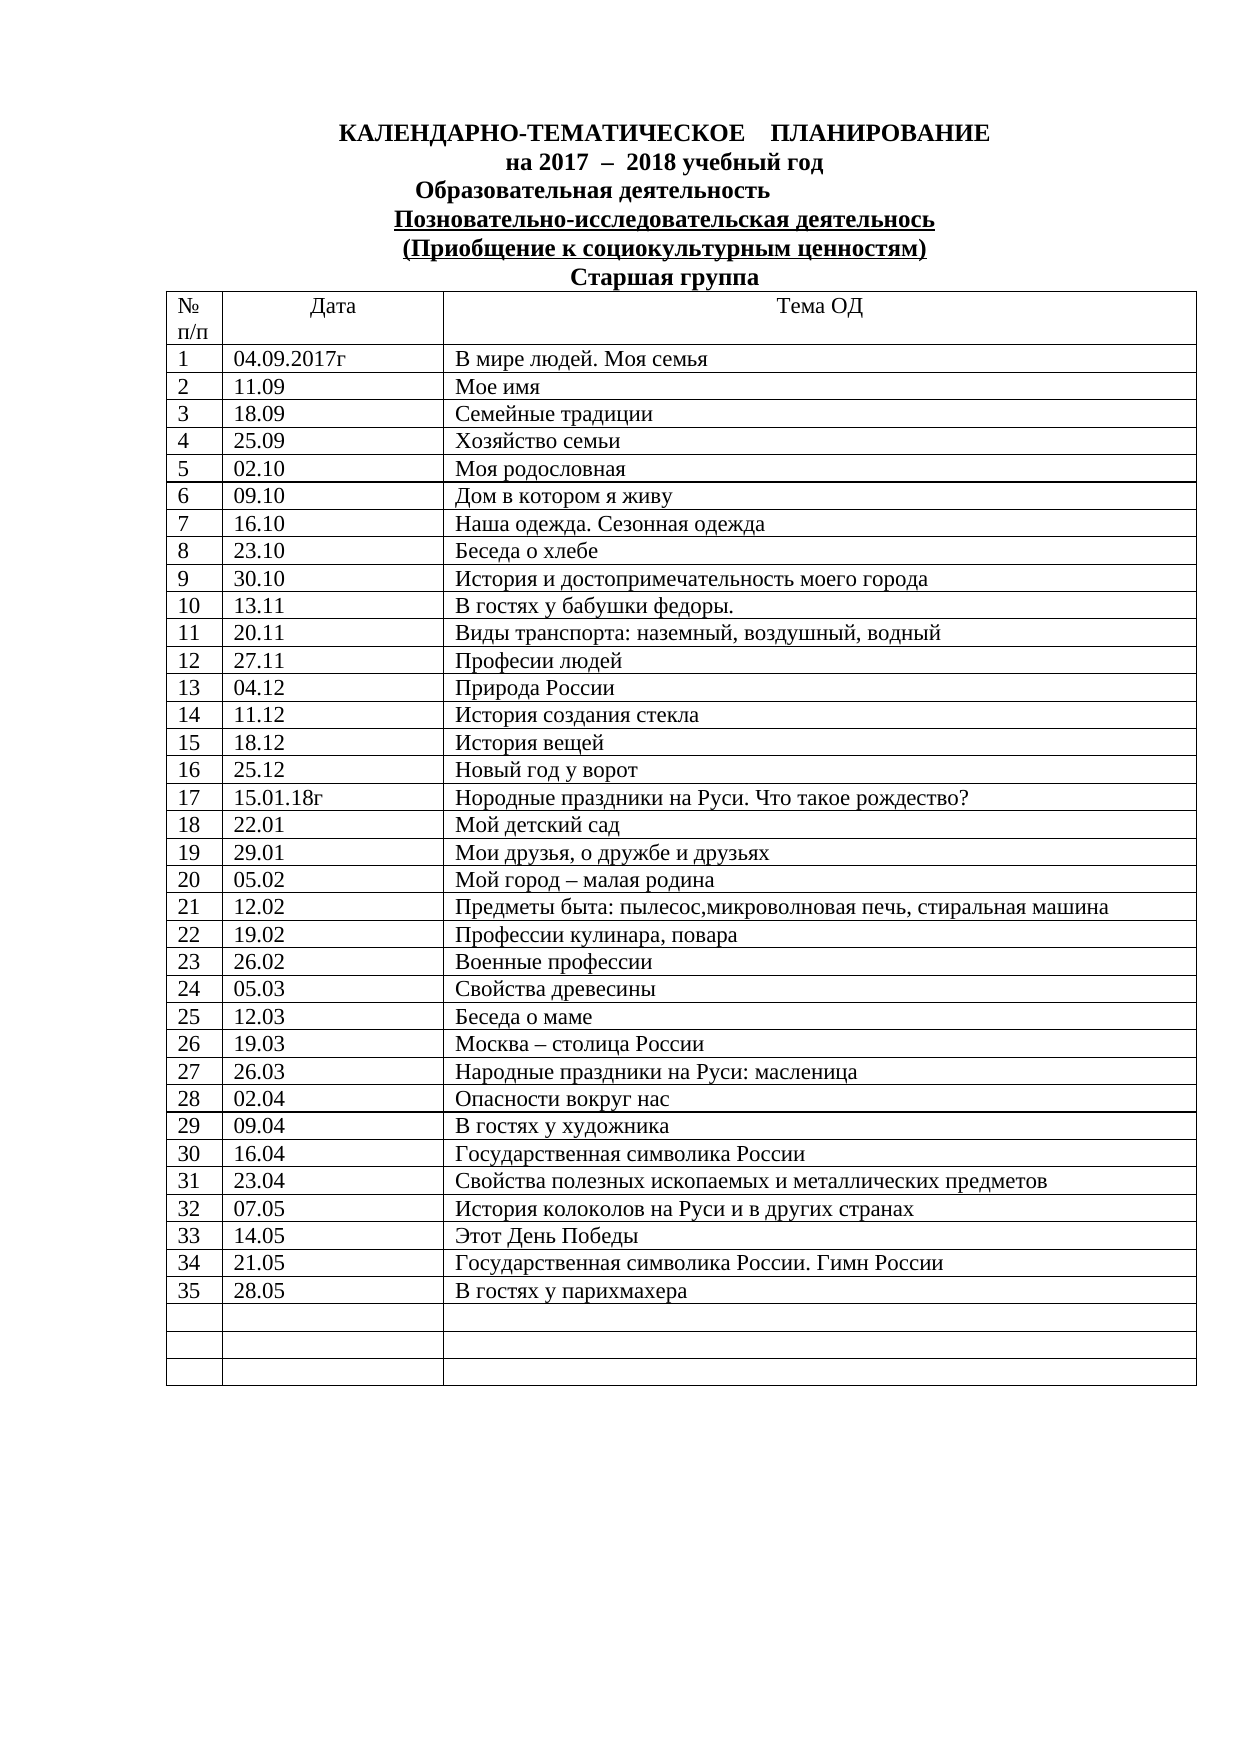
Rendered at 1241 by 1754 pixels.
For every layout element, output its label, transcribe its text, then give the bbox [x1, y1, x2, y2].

table_cell В гостях у парихмахера [444, 1277, 1196, 1303]
table_cell Наша одежда. Сезонная одежда [444, 510, 1196, 536]
table_cell Мои друзья, о дружбе и друзьях [444, 839, 1196, 865]
table_cell Мой детский сад [444, 811, 1196, 837]
table_cell [444, 1304, 1196, 1331]
table_cell Предметы быта: пылесос,микроволновая печь, стиральная машина [444, 893, 1196, 920]
table_cell 23.04 [223, 1167, 443, 1194]
table_cell [444, 1359, 1196, 1385]
text Старшая группа [177, 262, 1152, 291]
table_cell 28 [167, 1085, 222, 1111]
table_cell История создания стекла [444, 702, 1196, 728]
table_cell Беседа о маме [444, 1003, 1196, 1029]
table_cell Государственная символика России. Гимн России [444, 1250, 1196, 1276]
text Образовательная деятельность [177, 176, 1152, 204]
table_cell Мой город – малая родина [444, 866, 1196, 892]
table_cell 19.02 [223, 921, 443, 947]
table_cell 29 [167, 1113, 222, 1139]
table_cell 22.01 [223, 811, 443, 837]
table_cell Опасности вокруг нас [444, 1085, 1196, 1111]
table_cell [444, 1332, 1196, 1358]
table_cell 22 [167, 921, 222, 947]
table_cell 12.02 [223, 893, 443, 920]
table_cell 02.04 [223, 1085, 443, 1111]
table_cell 09.10 [223, 483, 443, 509]
table_cell Профессии кулинара, повара [444, 921, 1196, 947]
table_cell 07.05 [223, 1195, 443, 1221]
table_cell 16.04 [223, 1140, 443, 1166]
table_cell 30.10 [223, 565, 443, 591]
table_cell 09.04 [223, 1113, 443, 1139]
table_cell Професии людей [444, 647, 1196, 673]
table_cell Хозяйство семьи [444, 428, 1196, 454]
table_cell Государственная символика России [444, 1140, 1196, 1166]
table_cell Этот День Победы [444, 1222, 1196, 1248]
table_cell 16.10 [223, 510, 443, 536]
table_cell 13 [167, 674, 222, 701]
table_cell 27 [167, 1058, 222, 1084]
text на 2017 – 2018 учебный год [177, 147, 1152, 176]
table_cell 34 [167, 1250, 222, 1276]
table_cell 31 [167, 1167, 222, 1194]
table_cell 29.01 [223, 839, 443, 865]
table_cell Виды транспорта: наземный, воздушный, водный [444, 619, 1196, 646]
table_cell [167, 1359, 222, 1385]
table_cell 5 [167, 455, 222, 481]
table_cell [223, 1359, 443, 1385]
table_cell 32 [167, 1195, 222, 1221]
table_cell Дом в котором я живу [444, 483, 1196, 509]
table_cell 11.09 [223, 373, 443, 399]
table_cell В гостях у художника [444, 1113, 1196, 1139]
table_cell 3 [167, 400, 222, 427]
table_cell Народные праздники на Руси: масленица [444, 1058, 1196, 1084]
table_cell 33 [167, 1222, 222, 1248]
table_cell 1 [167, 345, 222, 372]
table_cell 15 [167, 729, 222, 755]
table_cell 28.05 [223, 1277, 443, 1303]
table_cell 26 [167, 1030, 222, 1057]
table_cell 30 [167, 1140, 222, 1166]
table_cell 21 [167, 893, 222, 920]
table_cell 19.03 [223, 1030, 443, 1057]
table_cell 20 [167, 866, 222, 892]
table_cell 35 [167, 1277, 222, 1303]
table_cell [167, 1304, 222, 1331]
table_cell 11.12 [223, 702, 443, 728]
table_cell 02.10 [223, 455, 443, 481]
table_cell 25.09 [223, 428, 443, 454]
table_cell 20.11 [223, 619, 443, 646]
table_cell Мое имя [444, 373, 1196, 399]
table_cell 05.03 [223, 976, 443, 1002]
table_cell Военные профессии [444, 948, 1196, 974]
table_cell В мире людей. Моя семья [444, 345, 1196, 372]
table_header Тема ОД [444, 292, 1196, 344]
table_cell Свойства древесины [444, 976, 1196, 1002]
table_cell 9 [167, 565, 222, 591]
text (Приобщение к социокультурным ценностям) [177, 233, 1152, 262]
table_cell 2 [167, 373, 222, 399]
table_cell Семейные традиции [444, 400, 1196, 427]
table_cell 11 [167, 619, 222, 646]
table_cell 04.09.2017г [223, 345, 443, 372]
table_cell 10 [167, 592, 222, 618]
table_cell 12.03 [223, 1003, 443, 1029]
table_cell 19 [167, 839, 222, 865]
table_cell [223, 1332, 443, 1358]
table_cell 21.05 [223, 1250, 443, 1276]
table_cell 24 [167, 976, 222, 1002]
table_cell История колоколов на Руси и в других странах [444, 1195, 1196, 1221]
table_cell Свойства полезных ископаемых и металлических предметов [444, 1167, 1196, 1194]
table_cell 04.12 [223, 674, 443, 701]
table_cell 13.11 [223, 592, 443, 618]
table_cell 18.09 [223, 400, 443, 427]
table_cell 23.10 [223, 537, 443, 563]
table_cell 26.02 [223, 948, 443, 974]
table_cell [167, 1332, 222, 1358]
table_cell 25 [167, 1003, 222, 1029]
text Позновательно-исследовательская деятельнось [177, 204, 1152, 233]
table_header Дата [223, 292, 443, 344]
table_cell В гостях у бабушки федоры. [444, 592, 1196, 618]
table_cell 18.12 [223, 729, 443, 755]
table_cell 14 [167, 702, 222, 728]
table_cell 17 [167, 784, 222, 810]
table_cell Беседа о хлебе [444, 537, 1196, 563]
table_cell 18 [167, 811, 222, 837]
table_cell 26.03 [223, 1058, 443, 1084]
table_cell 27.11 [223, 647, 443, 673]
table_cell Природа России [444, 674, 1196, 701]
table_cell История и достопримечательность моего города [444, 565, 1196, 591]
table_cell 7 [167, 510, 222, 536]
table_cell 14.05 [223, 1222, 443, 1248]
table_cell Москва – столица России [444, 1030, 1196, 1057]
table_cell 8 [167, 537, 222, 563]
table_cell 15.01.18г [223, 784, 443, 810]
text КАЛЕНДАРНО-ТЕМАТИЧЕСКОЕ ПЛАНИРОВАНИЕ [177, 118, 1152, 147]
table_cell Моя родословная [444, 455, 1196, 481]
table_cell 12 [167, 647, 222, 673]
table_cell 6 [167, 483, 222, 509]
table_cell 4 [167, 428, 222, 454]
table_cell История вещей [444, 729, 1196, 755]
table_cell Новый год у ворот [444, 756, 1196, 783]
table_header № п/п [167, 292, 222, 344]
table_cell 23 [167, 948, 222, 974]
table_cell 16 [167, 756, 222, 783]
table_cell 25.12 [223, 756, 443, 783]
table_cell Нородные праздники на Руси. Что такое рождество? [444, 784, 1196, 810]
table_cell [223, 1304, 443, 1331]
table_cell 05.02 [223, 866, 443, 892]
